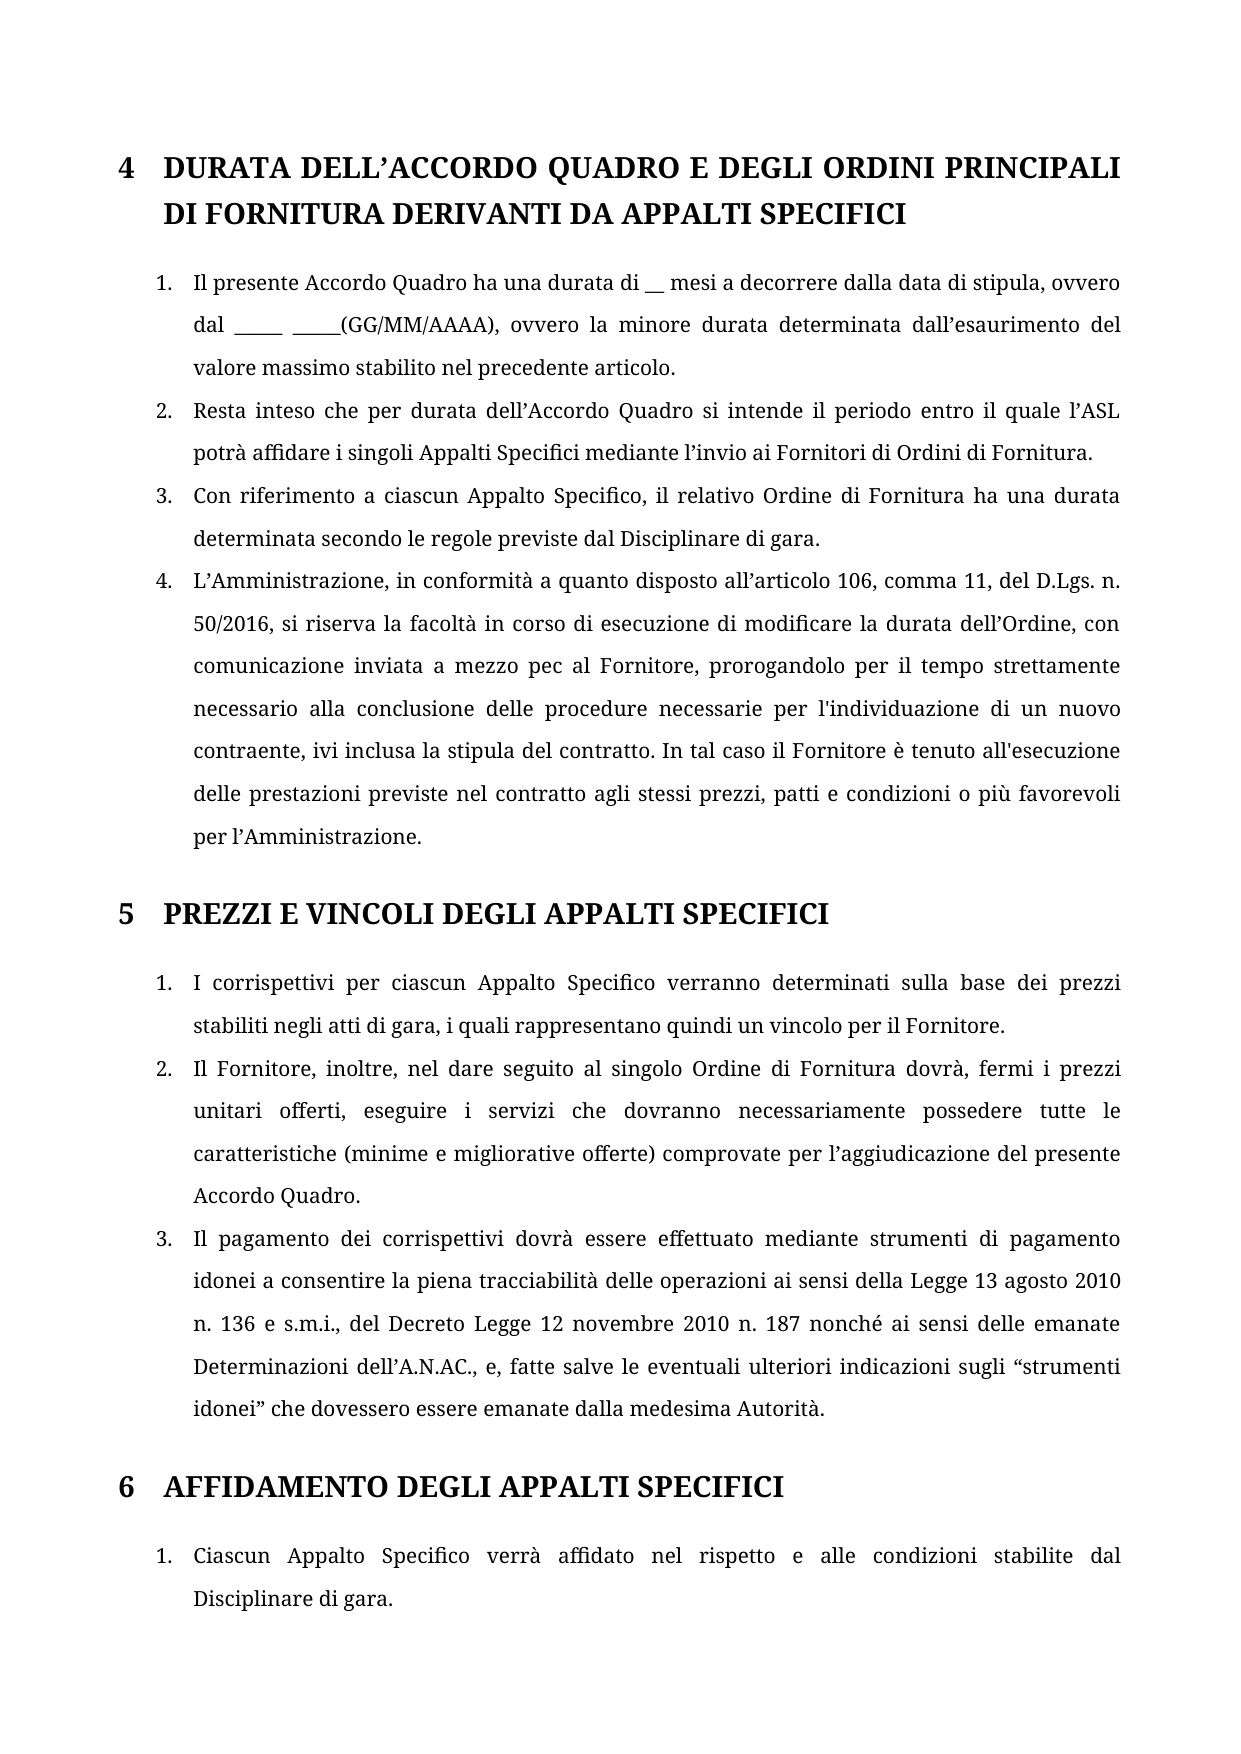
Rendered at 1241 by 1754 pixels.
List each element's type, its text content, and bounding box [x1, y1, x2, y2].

subtitle AFFIDAMENTO DEGLI APPALTI SPECIFICI [118, 1466, 1122, 1506]
list Con riferimento a ciascun Appalto Specifico, il relativo Ordine di Fornitura ha una durata determinata secondo le regole previste dal Disciplinare di gara. [156, 481, 1122, 552]
list Ciascun Appalto Specifico verrà affidato nel rispetto e alle condizioni stabilite dal Disciplinare di gara. [156, 1541, 1122, 1612]
list Il Fornitore, inoltre, nel dare seguito al singolo Ordine di Fornitura dovrà, fermi i prezzi unitari offerti, eseguire i servizi che dovranno necessariamente possedere tutte le caratteristiche (minime e migliorative offerte) comprovate per l’aggiudicazione del presente Accordo Quadro. [156, 1054, 1122, 1210]
list Resta inteso che per durata dell’Accordo Quadro si intende il periodo entro il quale l’ASL potrà affidare i singoli Appalti Specifici mediante l’invio ai Fornitori di Ordini di Fornitura. [156, 396, 1122, 467]
list L’Amministrazione, in conformità a quanto disposto all’articolo 106, comma 11, del D.Lgs. n. 50/2016, si riserva la facoltà in corso di esecuzione di modificare la durata dell’Ordine, con comunicazione inviata a mezzo pec al Fornitore, prorogandolo per il tempo strettamente necessario alla conclusione delle procedure necessarie per l'individuazione di un nuovo contraente, ivi inclusa la stipula del contratto. In tal caso il Fornitore è tenuto all'esecuzione delle prestazioni previste nel contratto agli stessi prezzi, patti e condizioni o più favorevoli per l’Amministrazione. [156, 566, 1122, 850]
list I corrispettivi per ciascun Appalto Specifico verranno determinati sulla base dei prezzi stabiliti negli atti di gara, i quali rappresentano quindi un vincolo per il Fornitore. [156, 968, 1122, 1039]
subtitle DURATA DELL’ACCORDO QUADRO E DEGLI ORDINI PRINCIPALI DI FORNITURA DERIVANTI DA APPALTI SPECIFICI [118, 148, 1122, 233]
list Il presente Accordo Quadro ha una durata di __ mesi a decorrere dalla data di stipula, ovvero dal _____ _____(GG/MM/AAAA), ovvero la minore durata determinata dall’esaurimento del valore massimo stabilito nel precedente articolo. [156, 268, 1122, 382]
subtitle PREZZI E VINCOLI DEGLI APPALTI SPECIFICI [118, 894, 1122, 933]
list Il pagamento dei corrispettivi dovrà essere effettuato mediante strumenti di pagamento idonei a consentire la piena tracciabilità delle operazioni ai sensi della Legge 13 agosto 2010 n. 136 e s.m.i., del Decreto Legge 12 novembre 2010 n. 187 nonché ai sensi delle emanate Determinazioni dell’A.N.AC., e, fatte salve le eventuali ulteriori indicazioni sugli “strumenti idonei” che dovessero essere emanate dalla medesima Autorità. [156, 1224, 1122, 1423]
